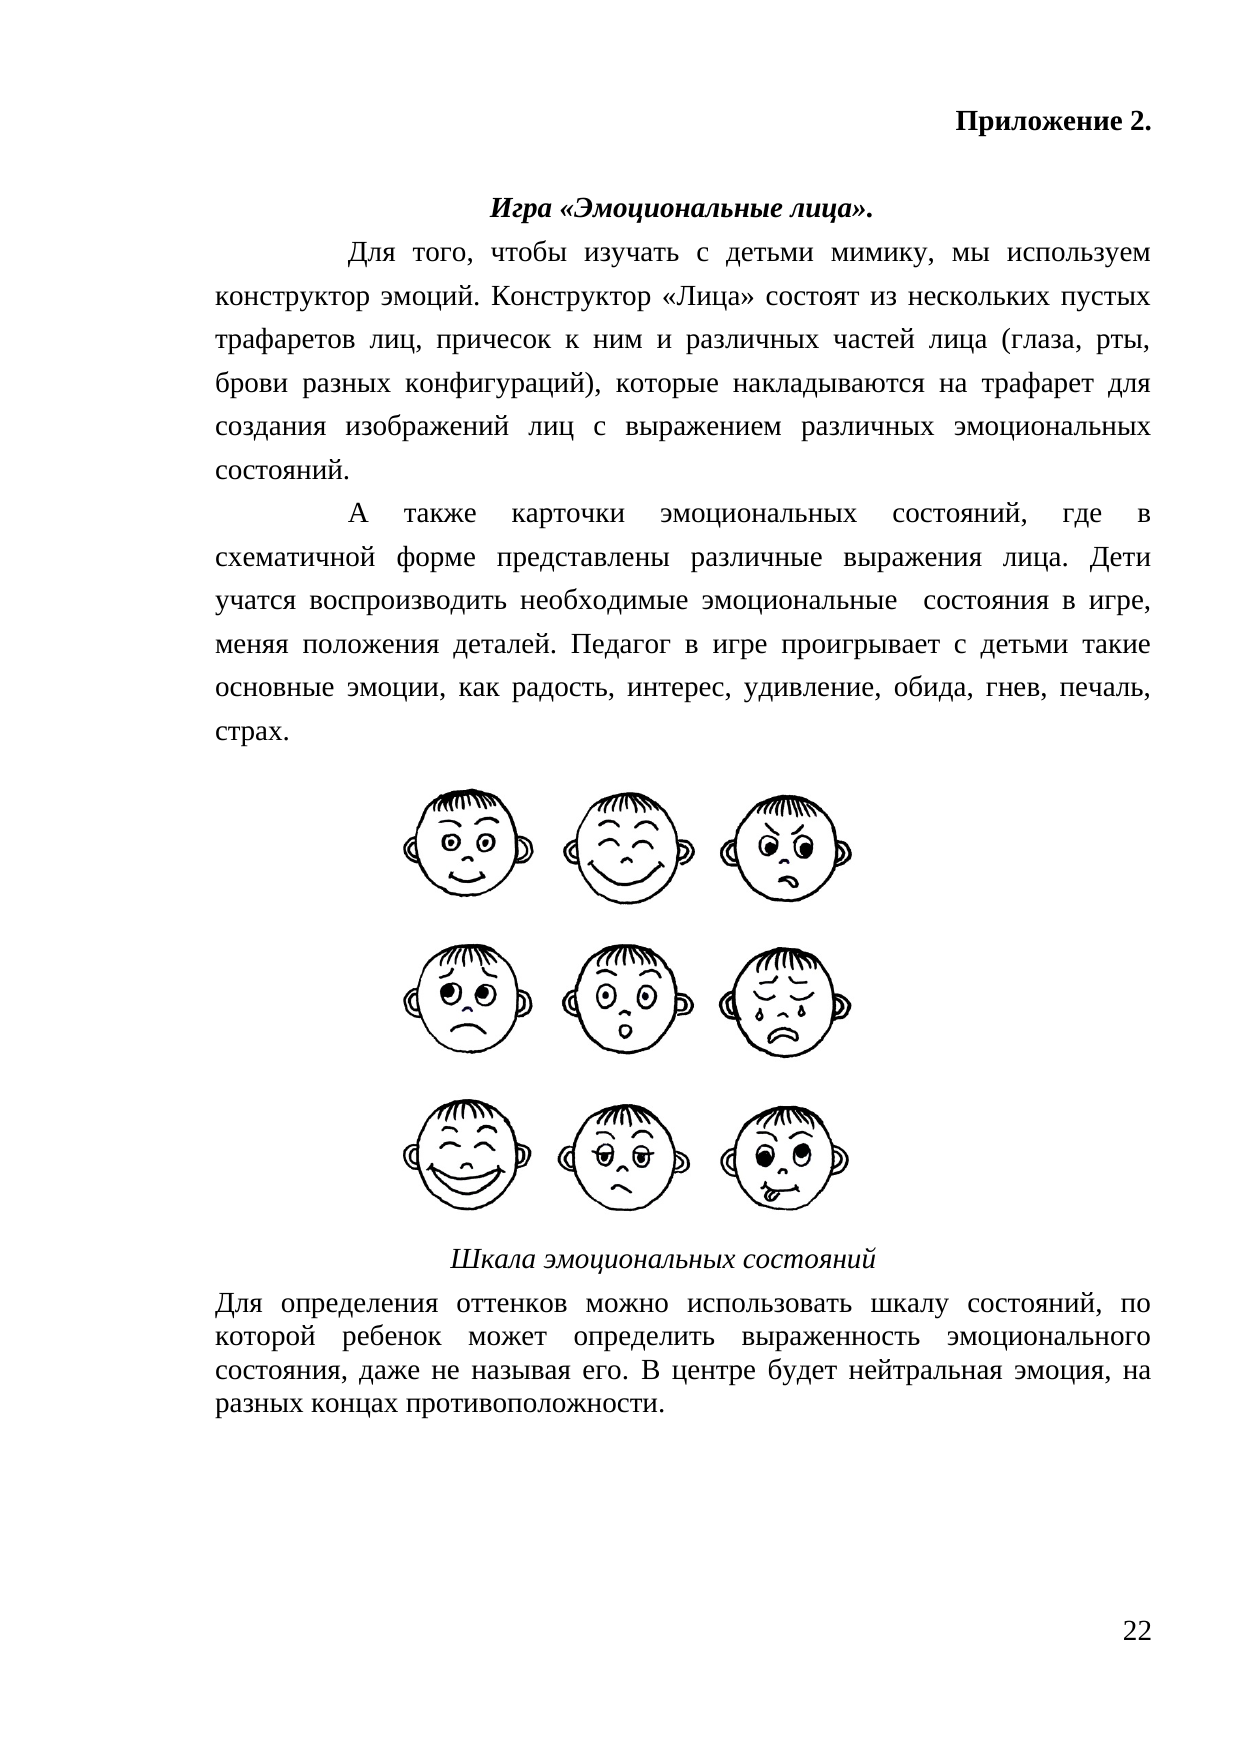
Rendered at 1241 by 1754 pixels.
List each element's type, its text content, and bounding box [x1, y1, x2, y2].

list Приложение 2. [362, 103, 1152, 137]
text Шкала эмоциональных состояний [177, 1241, 1152, 1275]
list Для определения оттенков можно использовать шкалу состояний, по которой ребенок может определить выраженность эмоционального состояния, даже не называя его. В центре будет нейтральная эмоция, на разных концах противоположности. [215, 1285, 1152, 1419]
list Для того, чтобы изучать с детьми мимику, мы используем конструктор эмоций. Конструктор «Лица» состоят из нескольких пустых трафаретов лиц, причесок к ним и различных частей лица (глаза, рты, брови разных конфигураций), которые накладываются на трафарет для создания изображений лиц с выражением различных эмоциональных состояний. [215, 234, 1152, 485]
list А также карточки эмоциональных состояний, где в схематичной форме представлены различные выражения лица. Дети учатся воспроизводить необходимые эмоциональные состояния в игре, меняя положения деталей. Педагог в игре проигрывает с детьми такие основные эмоции, как радость, интерес, удивление, обида, гнев, печаль, страх. [215, 495, 1152, 747]
picture [369, 756, 881, 1232]
list Игра «Эмоциональные лица». [215, 191, 1152, 224]
